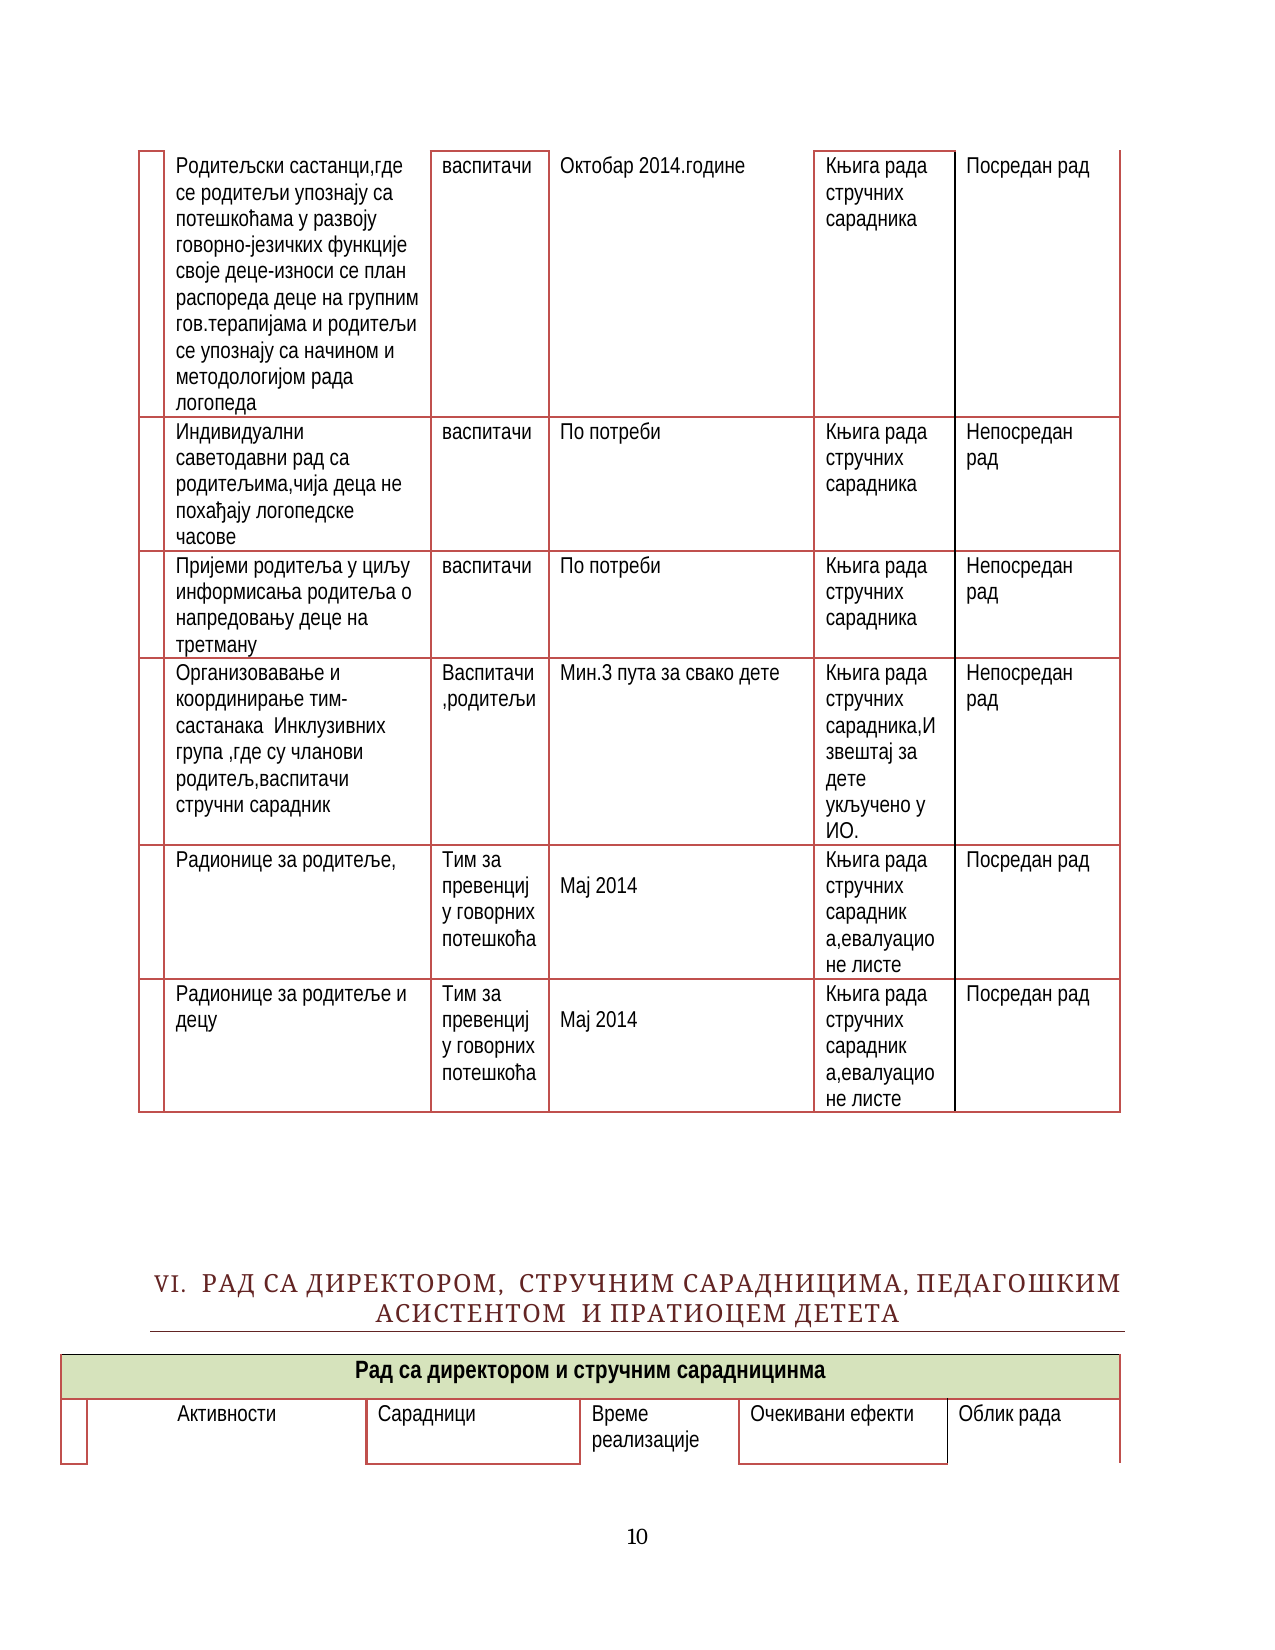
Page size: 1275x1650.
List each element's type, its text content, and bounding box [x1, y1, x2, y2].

table_cell Пријеми родитеља у циљу информисања родитеља о напредовању деце на третману [165, 552, 430, 657]
table_cell Васпитачи,родитељи [432, 659, 548, 843]
table_cell Књига рада стручних сарадника [815, 418, 954, 549]
table_cell Тим за превенцију говорних потешкоћа [432, 846, 548, 977]
table_cell Књига рада стручних сарадника [815, 152, 954, 416]
table_cell Облик рада [948, 1400, 1119, 1463]
table_cell Посредан рад [956, 846, 1119, 977]
table_cell Мај 2014 [550, 980, 813, 1111]
table_cell Књига рада стручних сарадника,евалуационе листе [815, 846, 954, 977]
table_cell васпитачи [432, 152, 548, 416]
table_cell Активности [88, 1400, 365, 1463]
table_cell Непосредан рад [956, 418, 1119, 549]
table_cell По потреби [550, 552, 813, 657]
table_cell васпитачи [432, 552, 548, 657]
table_cell Време реализације [581, 1400, 738, 1463]
table_cell [140, 980, 163, 1111]
table_cell Октобар 2014.године [550, 150, 813, 416]
table_cell Непосредан рад [956, 552, 1119, 657]
table_cell По потреби [550, 418, 813, 549]
table_cell [140, 659, 163, 843]
subtitle VI. РАД СА ДИРЕКТОРОМ, СТРУЧНИМ САРАДНИЦИМА, ПЕДАГОШКИМ АСИСТЕНТОМ И ПРАТИОЦЕМ ДЕТЕТА [150, 1269, 1125, 1331]
table_cell Сарадници [368, 1400, 579, 1463]
table_cell [140, 552, 163, 657]
table_cell Непосредан рад [956, 659, 1119, 843]
table_cell Посредан рад [956, 980, 1119, 1111]
table_header Рад са директором и стручним сарадницинма [62, 1355, 1119, 1398]
table_cell [140, 418, 163, 549]
table_cell Родитељски састанци,где се родитељи упознају са потешкоћама у развоју говорно-језичких функције своје деце-износи се план распореда деце на групним гов.терапијама и родитељи се упознају са начином и методологијом рада логопеда [165, 150, 430, 416]
table_cell Радионице за родитеље и децу [165, 980, 430, 1111]
table_cell Посредан рад [956, 150, 1119, 416]
table_cell Очекивани ефекти [740, 1400, 947, 1463]
table_cell [140, 152, 163, 416]
table_cell Радионице за родитеље, [165, 846, 430, 977]
table_cell Књига рада стручних сарадника [815, 552, 954, 657]
table_cell Тим за превенцију говорних потешкоћа [432, 980, 548, 1111]
table_cell васпитачи [432, 418, 548, 549]
table_cell Мин.3 пута за свако дете [550, 659, 813, 843]
table_cell Индивидуални саветодавни рад са родитељима,чија деца не похађају логопедске часове [165, 418, 430, 549]
table_cell Књига рада стручних сарадника,Извештај за дете укључено у ИО. [815, 659, 954, 843]
table_cell Мај 2014 [550, 846, 813, 977]
table_cell [140, 846, 163, 977]
table_cell Књига рада стручних сарадника,евалуационе листе [815, 980, 954, 1111]
table_cell Организовавање и координирање тим-састанака Инклузивних група ,где су чланови родитељ,васпитачи стручни сарадник [165, 659, 430, 843]
table_cell [62, 1400, 86, 1463]
